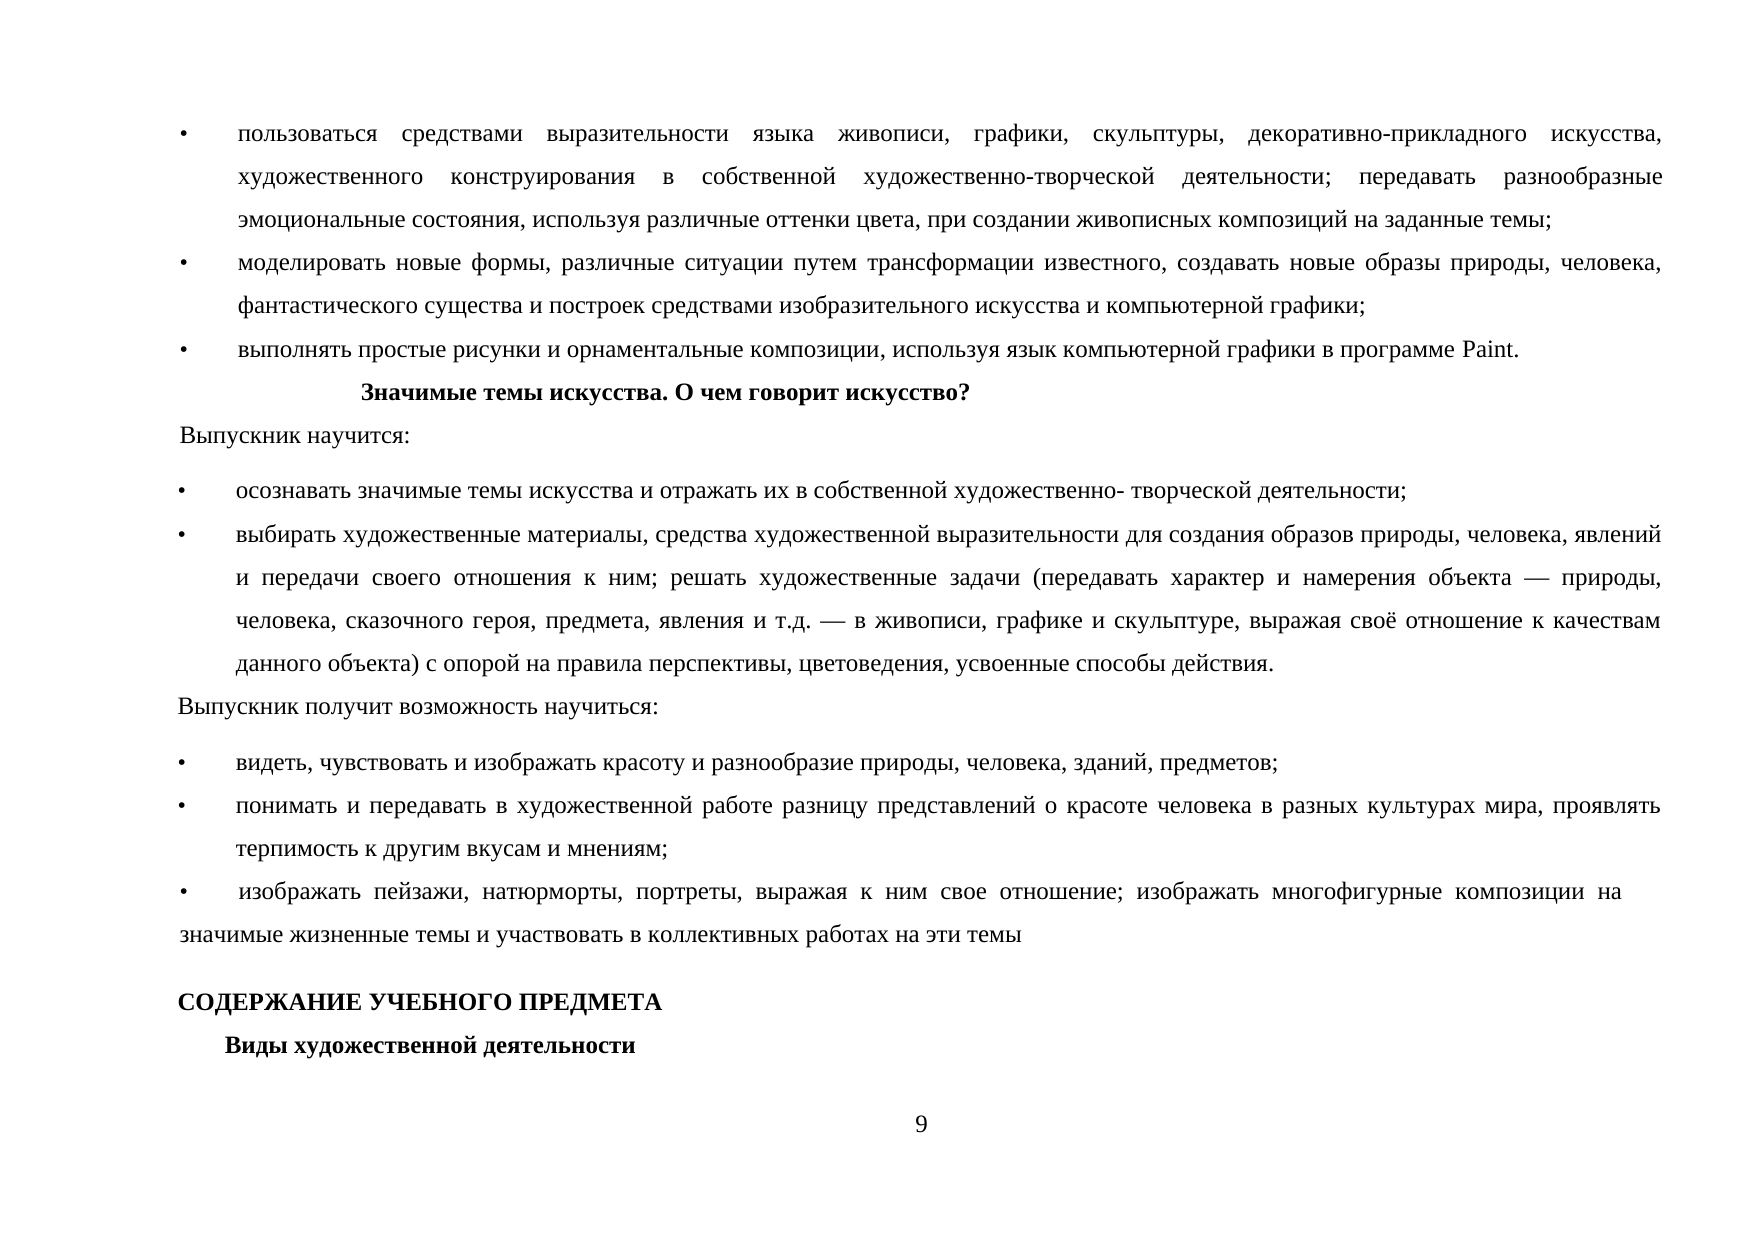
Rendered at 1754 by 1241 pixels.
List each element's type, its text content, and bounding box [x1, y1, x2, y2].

list видеть, чувствовать и изображать красоту и разнообразие природы, человека, зданий, предметов; [177, 747, 1663, 776]
text Виды художественной деятельности [177, 1031, 1665, 1059]
text СОДЕРЖАНИЕ УЧЕБНОГО ПРЕДМЕТА [177, 987, 1665, 1016]
list выполнять простые рисунки и орнаментальные композиции, используя язык компьютерной графики в программе Paint. [179, 334, 1663, 362]
list моделировать новые формы, различные ситуации путем трансформации известного, создавать новые образы природы, человека, фантастического существа и построек средствами изобразительного искусства и компьютерной графики; [179, 247, 1663, 319]
list изображать пейзажи, натюрморты, портреты, выражая к ним свое отношение; изображать многофигурные композиции на значимые жизненные темы и участвовать в коллективных работах на эти темы [179, 876, 1624, 948]
text Выпускник научится: [179, 420, 1665, 449]
list выбирать художественные материалы, средства художественной выразительности для создания образов природы, человека, явлений и передачи своего отношения к ним; решать художественные задачи (передавать характер и намерения объекта — природы, человека, сказочного героя, предмета, явления и т.д. — в живописи, графике и скульптуре, выражая своё отношение к качествам данного объекта) с опорой на правила перспективы, цветоведения, усвоенные способы действия. [177, 519, 1663, 677]
text Значимые темы искусства. О чем говорит искусство? [361, 377, 1665, 406]
list понимать и передавать в художественной работе разницу представлений о красоте человека в разных культурах мира, проявлять терпимость к другим вкусам и мнениям; [177, 790, 1663, 862]
text Выпускник получит возможность научиться: [177, 691, 1665, 720]
list осознавать значимые темы искусства и отражать их в собственной художественно- творческой деятельности; [177, 476, 1663, 504]
list пользоваться средствами выразительности языка живописи, графики, скульптуры, декоративно-прикладного искусства, художественного конструирования в собственной художественно-творческой деятельности; передавать разнообразные эмоциональные состояния, используя различные оттенки цвета, при создании живописных композиций на заданные темы; [179, 118, 1663, 233]
